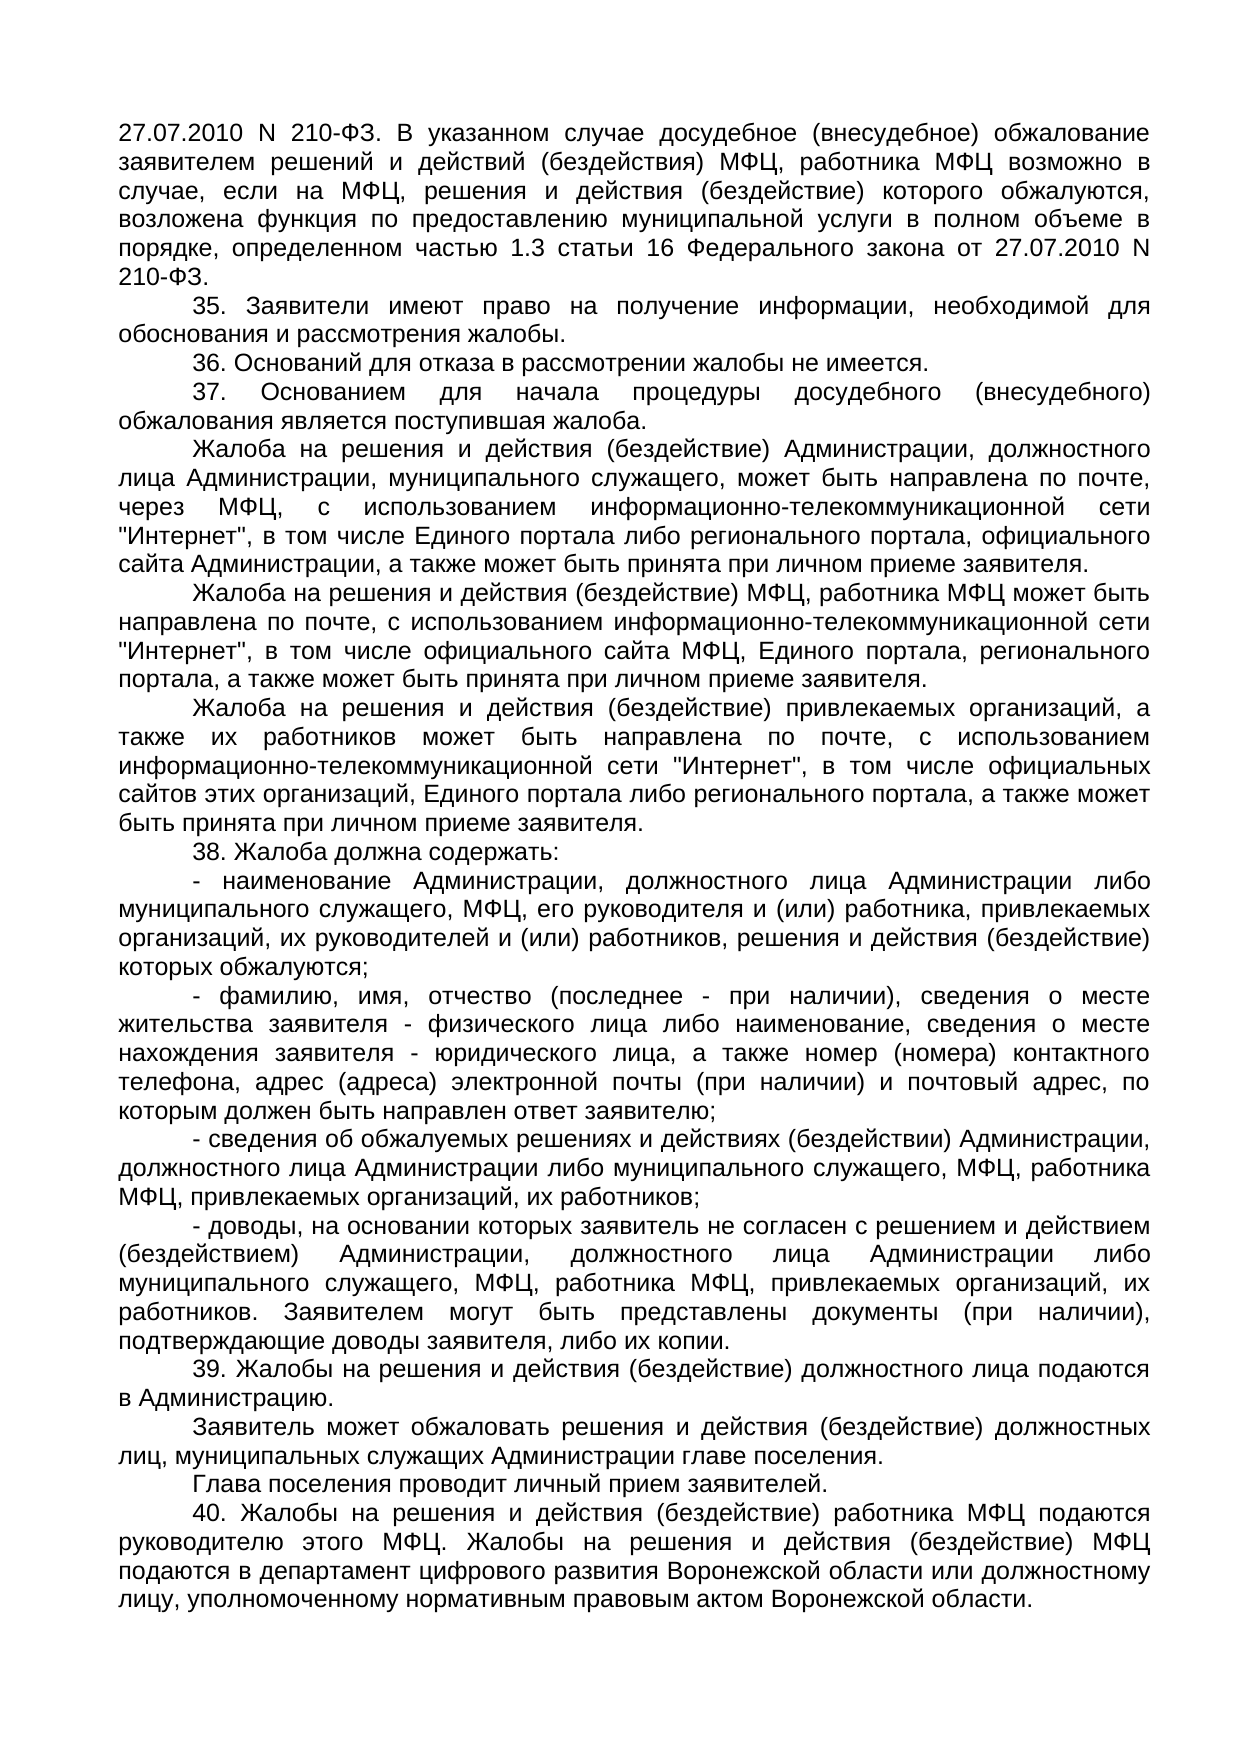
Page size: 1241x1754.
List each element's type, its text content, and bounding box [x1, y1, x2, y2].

text Заявитель может обжаловать решения и действия (бездействие) должностных лиц, муниципальных служащих Администрации главе поселения. [118, 1412, 1152, 1469]
text 39. Жалобы на решения и действия (бездействие) должностного лица подаются в Администрацию. [118, 1354, 1152, 1412]
text 35. Заявители имеют право на получение информации, необходимой для обоснования и рассмотрения жалобы. [118, 291, 1152, 348]
text Жалоба на решения и действия (бездействие) привлекаемых организаций, а также их работников может быть направлена по почте, с использованием информационно-телекоммуникационной сети "Интернет", в том числе официальных сайтов этих организаций, Единого портала либо регионального портала, а также может быть принята при личном приеме заявителя. [118, 693, 1152, 837]
text 36. Оснований для отказа в рассмотрении жалобы не имеется. [118, 348, 1152, 377]
text 38. Жалоба должна содержать: [118, 837, 1152, 866]
text Глава поселения проводит личный прием заявителей. [118, 1469, 1152, 1498]
text Жалоба на решения и действия (бездействие) МФЦ, работника МФЦ может быть направлена по почте, с использованием информационно-телекоммуникационной сети "Интернет", в том числе официального сайта МФЦ, Единого портала, регионального портала, а также может быть принята при личном приеме заявителя. [118, 578, 1152, 693]
text 37. Основанием для начала процедуры досудебного (внесудебного) обжалования является поступившая жалоба. [118, 377, 1152, 434]
text - фамилию, имя, отчество (последнее - при наличии), сведения о месте жительства заявителя - физического лица либо наименование, сведения о месте нахождения заявителя - юридического лица, а также номер (номера) контактного телефона, адрес (адреса) электронной почты (при наличии) и почтовый адрес, по которым должен быть направлен ответ заявителю; [118, 981, 1152, 1124]
text - доводы, на основании которых заявитель не согласен с решением и действием (бездействием) Администрации, должностного лица Администрации либо муниципального служащего, МФЦ, работника МФЦ, привлекаемых организаций, их работников. Заявителем могут быть представлены документы (при наличии), подтверждающие доводы заявителя, либо их копии. [118, 1211, 1152, 1354]
text - сведения об обжалуемых решениях и действиях (бездействии) Администрации, должностного лица Администрации либо муниципального служащего, МФЦ, работника МФЦ, привлекаемых организаций, их работников; [118, 1124, 1152, 1211]
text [118, 118, 1152, 291]
text - наименование Администрации, должностного лица Администрации либо муниципального служащего, МФЦ, его руководителя и (или) работника, привлекаемых организаций, их руководителей и (или) работников, решения и действия (бездействие) которых обжалуются; [118, 866, 1152, 981]
text Жалоба на решения и действия (бездействие) Администрации, должностного лица Администрации, муниципального служащего, может быть направлена по почте, через МФЦ, с использованием информационно-телекоммуникационной сети "Интернет", в том числе Единого портала либо регионального портала, официального сайта Администрации, а также может быть принята при личном приеме заявителя. [118, 434, 1152, 578]
text 40. Жалобы на решения и действия (бездействие) работника МФЦ подаются руководителю этого МФЦ. Жалобы на решения и действия (бездействие) МФЦ подаются в департамент цифрового развития Воронежской области или должностному лицу, уполномоченному нормативным правовым актом Воронежской области. [118, 1498, 1152, 1613]
